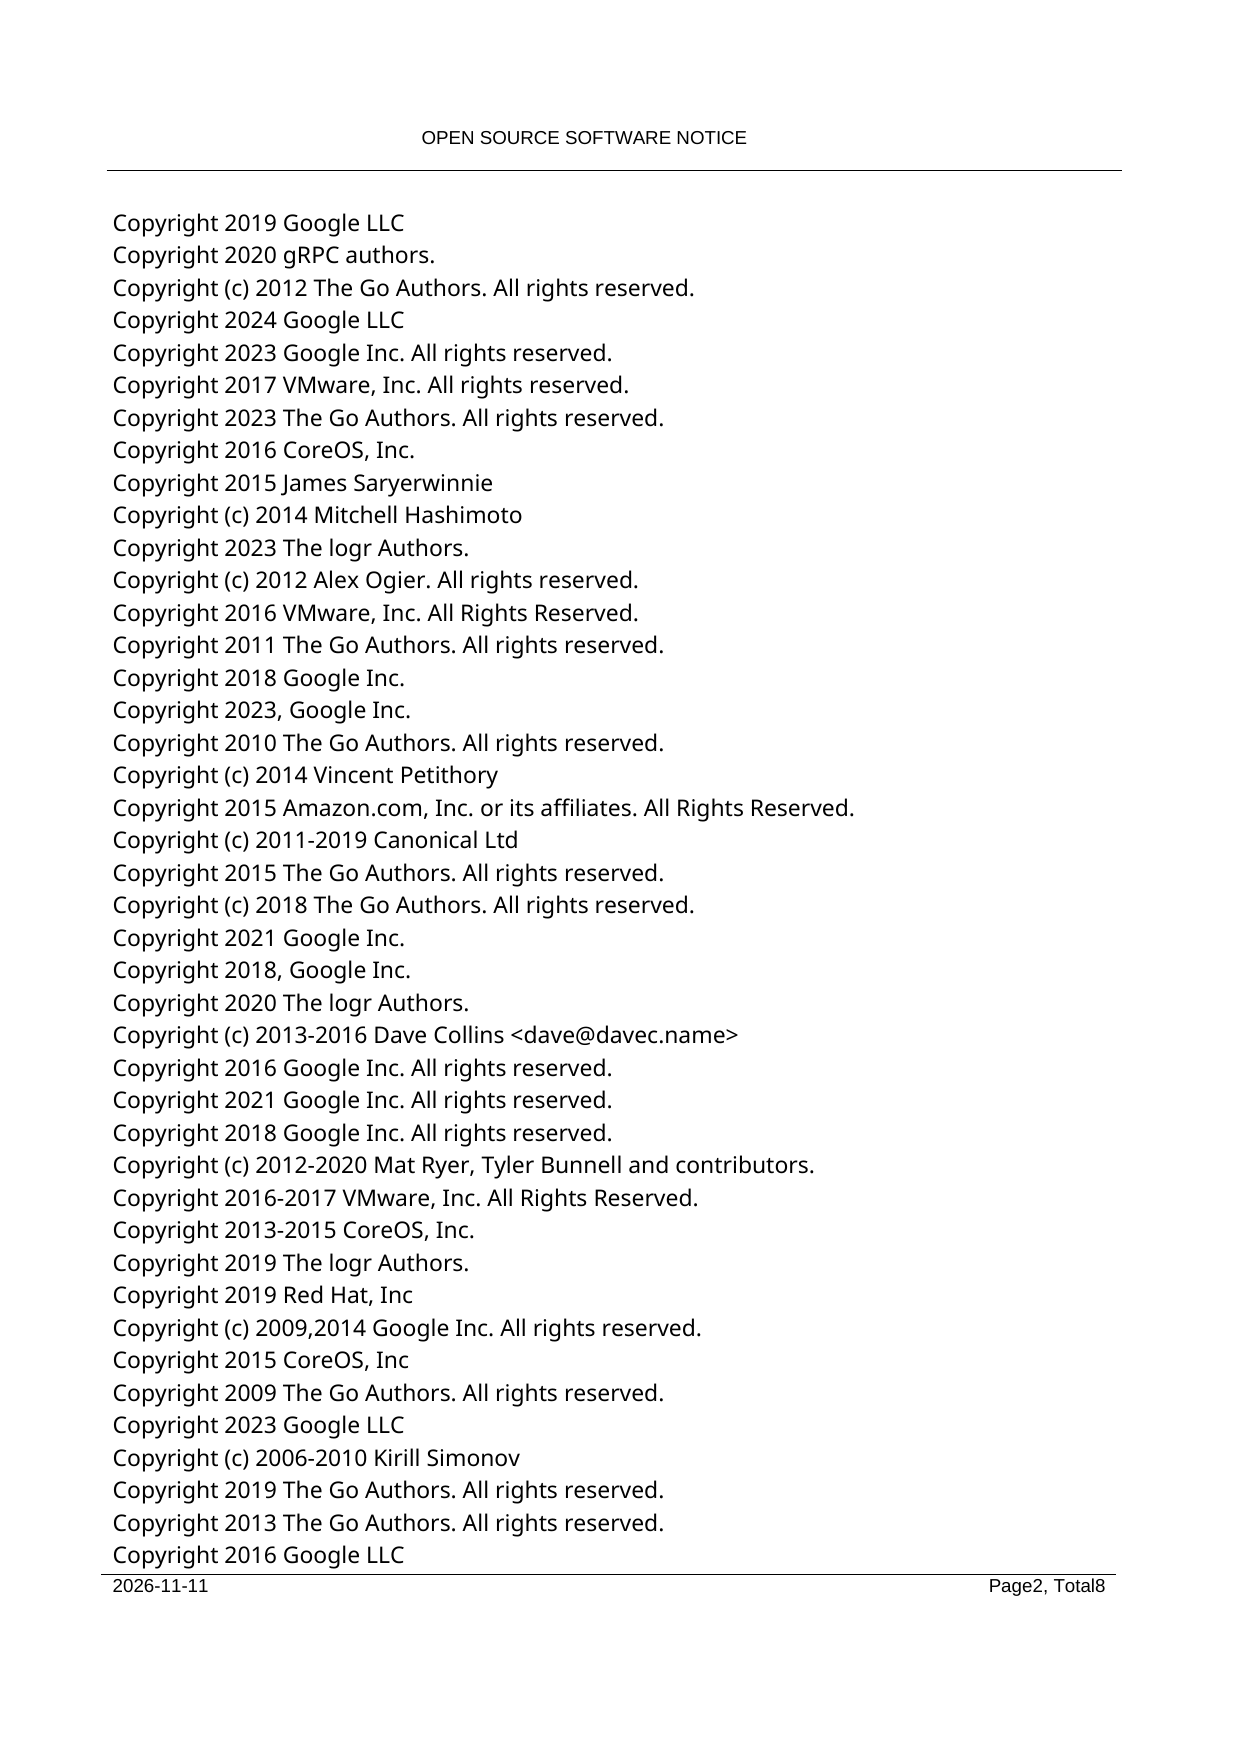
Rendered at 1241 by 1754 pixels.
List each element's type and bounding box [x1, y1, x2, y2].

text [112, 206, 1128, 1571]
